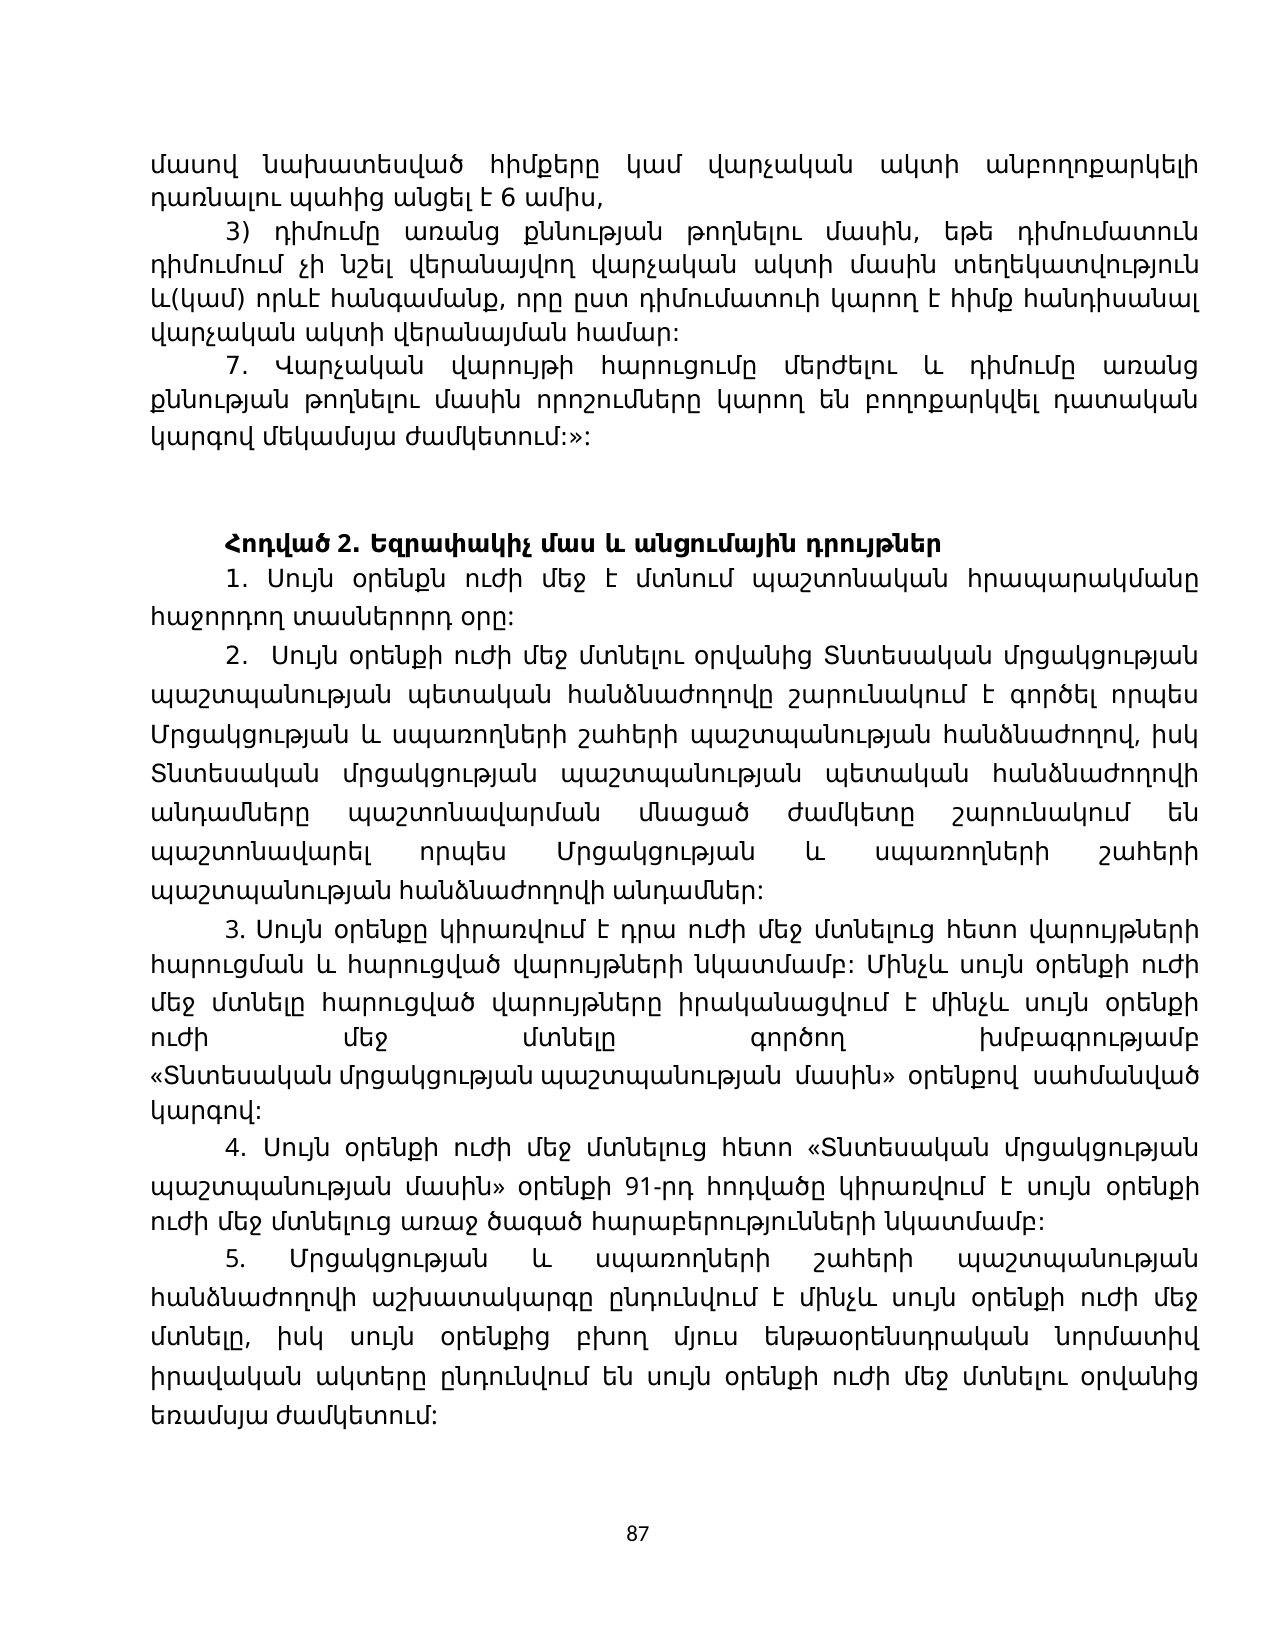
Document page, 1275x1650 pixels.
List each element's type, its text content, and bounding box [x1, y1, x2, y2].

text 2. Սույն օրենքի ուժի մեջ մտնելու օրվանից Տնտեսական մրցակցության պաշտպանության պետական հանձնաժողովը շարունակում է գործել որպես Մրցակցության և սպառողների շահերի պաշտպանության հանձնաժողով, իսկ Տնտեսական մրցակցության պաշտպանության պետական հանձնաժողովի անդամները պաշտոնավարման մնացած ժամկետը շարունակում են պաշտոնավարել որպես Մրցակցության և սպառողների շահերի պաշտպանության հանձնաժողովի անդամներ: [150, 638, 1200, 907]
text 5. Մրցակցության և սպառողների շահերի պաշտպանության հանձնաժողովի աշխատակարգը ընդունվում է մինչև սույն օրենքի ուժի մեջ մտնելը, իսկ սույն օրենքից բխող մյուս ենթաօրենսդրական նորմատիվ իրավական ակտերը ընդունվում են սույն օրենքի ուժի մեջ մտնելու օրվանից եռամսյա ժամկետում: [150, 1241, 1200, 1431]
text 1. Սույն օրենքն ուժի մեջ է մտնում պաշտոնական հրապարակմանը հաջորդող տասներորդ օրը: [150, 564, 1200, 633]
text 3) դիմումը առանց քննության թողնելու մասին, եթե դիմումատուն դիմումում չի նշել վերանայվող վարչական ակտի մասին տեղեկատվություն և(կամ) որևէ հանգամանք, որը ըստ դիմումատուի կարող է հիմք հանդիսանալ վարչական ակտի վերանայման համար: [150, 217, 1200, 347]
text 3. Սույն օրենքը կիրառվում է դրա ուժի մեջ մտնելուց հետո վարույթների հարուցման և հարուցված վարույթների նկատմամբ: Մինչև սույն օրենքի ուժի մեջ մտնելը հարուցված վարույթները իրականացվում է մինչև սույն օրենքի ուժի մեջ մտնելը գործող խմբագրությամբ «Տնտեսական մրցակցության պաշտպանության մասին» օրենքով սահմանված կարգով: [150, 912, 1200, 1125]
text 4. Սույն օրենքի ուժի մեջ մտնելուց հետո «Տնտեսական մրցակցության պաշտպանության մասին» օրենքի 91-րդ հոդվածը կիրառվում է սույն օրենքի ուժի մեջ մտնելուց առաջ ծագած հարաբերությունների նկատմամբ: [150, 1129, 1200, 1236]
text Հոդված 2. Եզրափակիչ մաս և անցումային դրույթներ [150, 525, 1200, 559]
text 7. Վարչական վարույթի հարուցումը մերժելու և դիմումը առանց քննության թողնելու մասին որոշումները կարող են բողոքարկվել դատական կարգով մեկամսյա ժամկետում:»: [150, 351, 1200, 453]
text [150, 150, 1200, 213]
